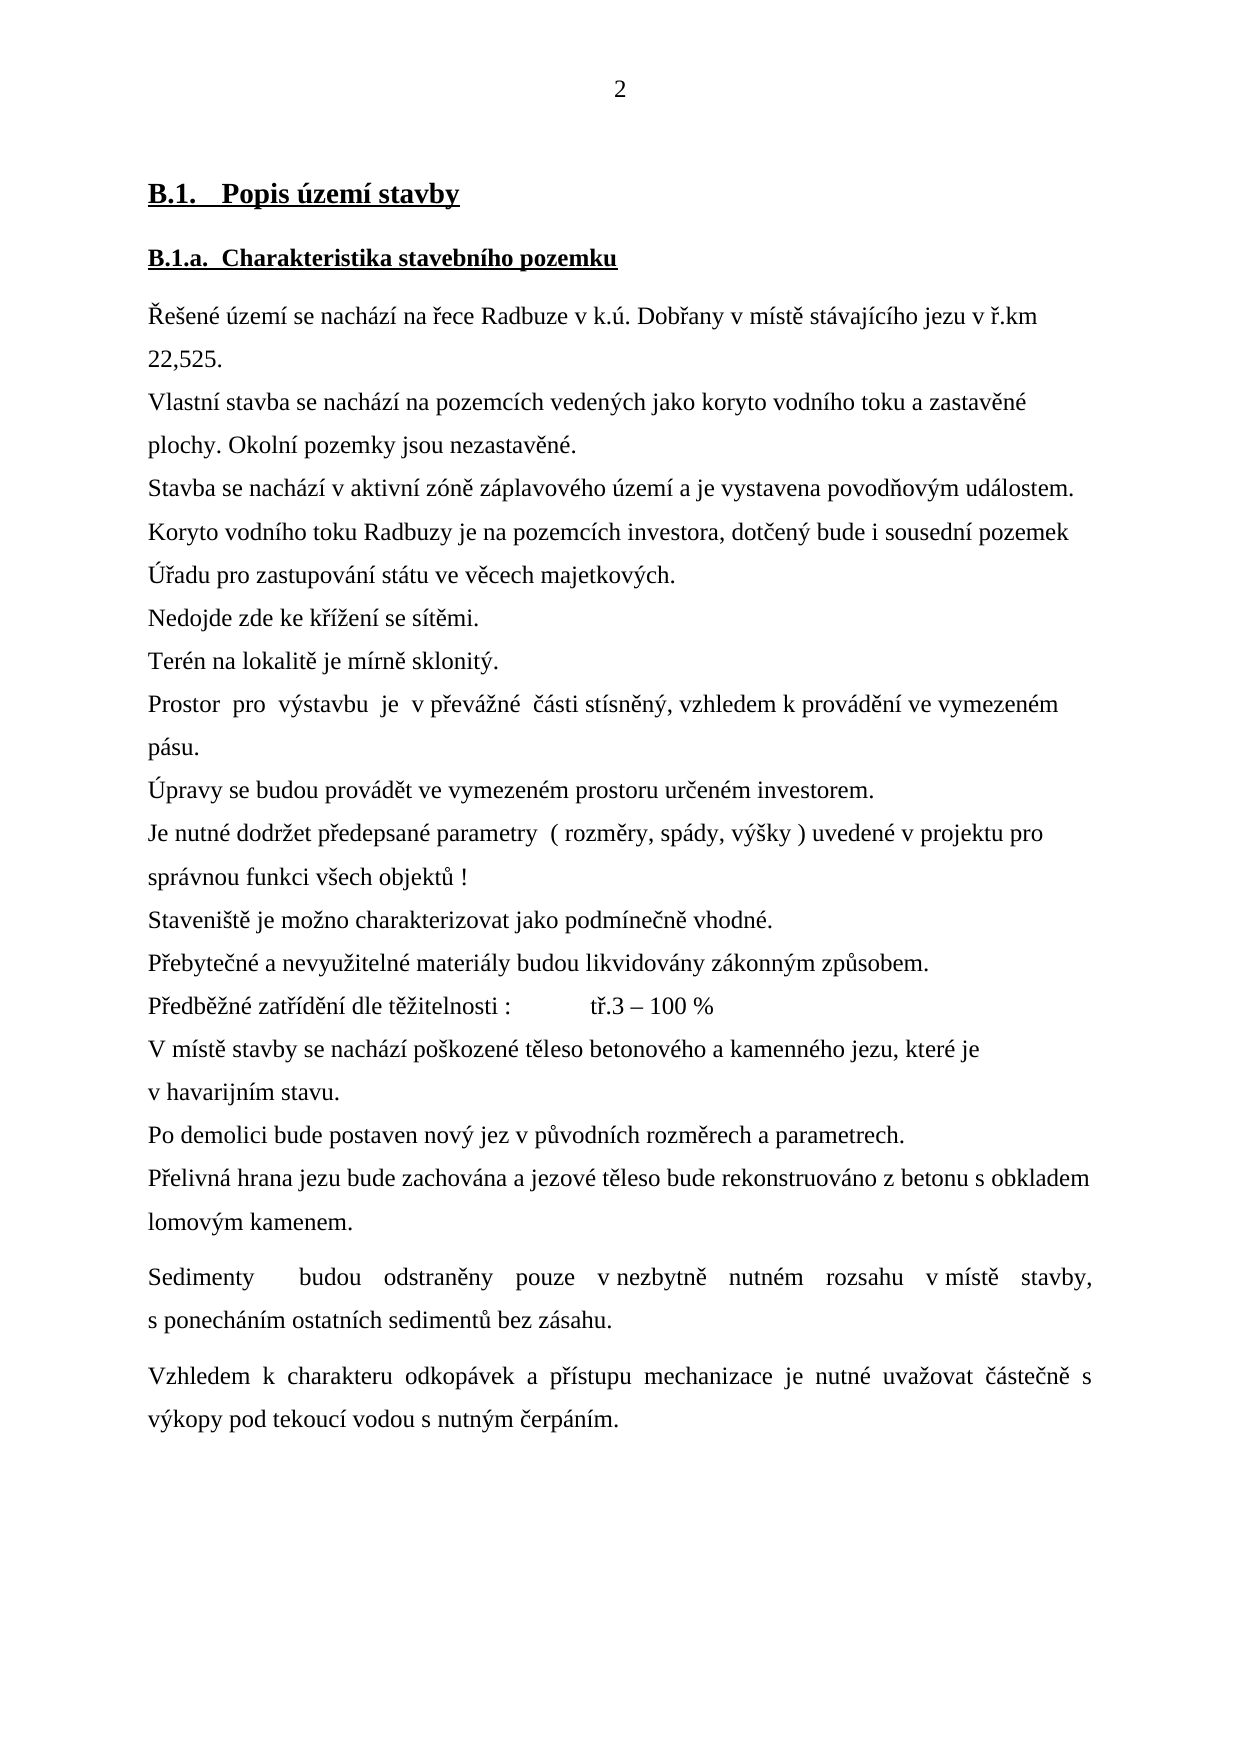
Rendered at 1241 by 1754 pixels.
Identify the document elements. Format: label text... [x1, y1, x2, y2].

text Vzhledem k charakteru odkopávek a přístupu mechanizace je nutné uvažovat částečně s výkopy pod tekoucí vodou s nutným čerpáním. [148, 1361, 1093, 1433]
text Úpravy se budou provádět ve vymezeném prostoru určeném investorem. [148, 775, 1093, 804]
text Předběžné zatřídění dle těžitelnosti : tř.3 – 100 % [148, 991, 1093, 1020]
text Prostor pro výstavbu je v převážné části stísněný, vzhledem k provádění ve vymezeném pásu. [148, 689, 1093, 761]
text Stavba se nachází v aktivní zóně záplavového území a je vystavena povodňovým událostem. [148, 473, 1093, 502]
text Je nutné dodržet předepsané parametry ( rozměry, spády, výšky ) uvedené v projektu pro správnou funkci všech objektů ! [148, 818, 1093, 890]
text B.1. Popis území stavby [148, 176, 1093, 210]
text Nedojde zde ke křížení se sítěmi. [148, 603, 1093, 632]
text Terén na lokalitě je mírně sklonitý. [148, 646, 1093, 675]
text Vlastní stavba se nachází na pozemcích vedených jako koryto vodního toku a zastavěné plochy. Okolní pozemky jsou nezastavěné. [148, 387, 1093, 459]
text B.1.a. Charakteristika stavebního pozemku [148, 243, 1093, 272]
text Sedimenty budou odstraněny pouze v nezbytně nutném rozsahu v místě stavby, s ponecháním ostatních sedimentů bez zásahu. [148, 1262, 1093, 1334]
text V místě stavby se nachází poškozené těleso betonového a kamenného jezu, které je v havarijním stavu. [148, 1034, 1093, 1106]
text Řešené území se nachází na řece Radbuze v k.ú. Dobřany v místě stávajícího jezu v ř.km 22,525. [148, 301, 1093, 373]
text Koryto vodního toku Radbuzy je na pozemcích investora, dotčený bude i sousední pozemek Úřadu pro zastupování státu ve věcech majetkových. [148, 517, 1093, 588]
text Staveniště je možno charakterizovat jako podmínečně vhodné. [148, 905, 1093, 933]
text Přebytečné a nevyužitelné materiály budou likvidovány zákonným způsobem. [148, 948, 1093, 977]
text Přelivná hrana jezu bude zachována a jezové těleso bude rekonstruováno z betonu s obkladem lomovým kamenem. [148, 1163, 1093, 1235]
text Po demolici bude postaven nový jez v původních rozměrech a parametrech. [148, 1120, 1093, 1149]
